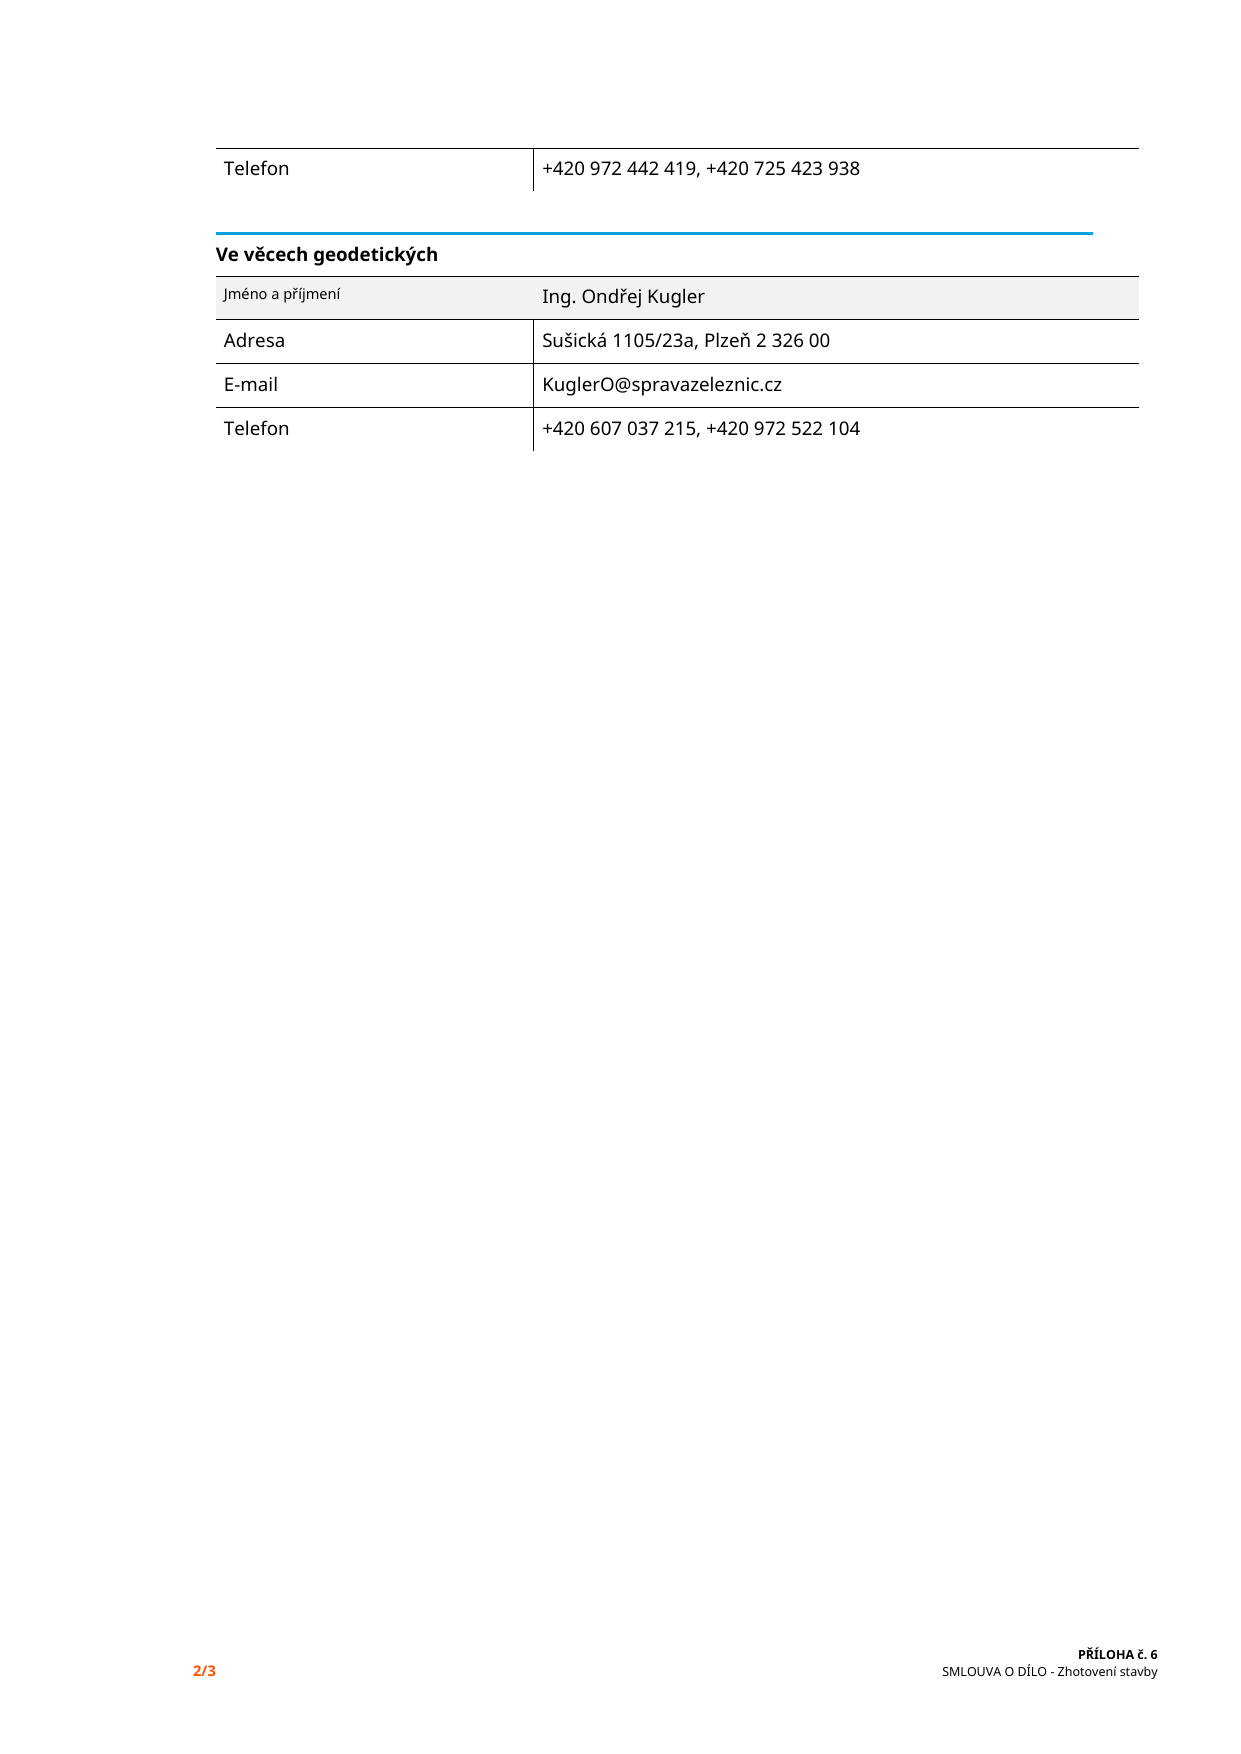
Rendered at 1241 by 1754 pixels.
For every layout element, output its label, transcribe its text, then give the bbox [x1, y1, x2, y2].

table_cell Adresa [216, 320, 533, 363]
table_header Jméno a příjmení [216, 277, 534, 319]
table_cell Telefon [216, 149, 533, 191]
table_cell Sušická 1105/23a, Plzeň 2 326 00 [534, 320, 1139, 363]
text Ve věcech geodetických [216, 235, 1093, 267]
table_cell Telefon [216, 408, 533, 451]
table_header Ing. Ondřej Kugler [534, 277, 1139, 319]
table_cell +420 607 037 215, +420 972 522 104 [534, 408, 1139, 451]
table_cell KuglerO@spravazeleznic.cz [534, 364, 1139, 407]
table_cell E-mail [216, 364, 533, 407]
table_cell +420 972 442 419, +420 725 423 938 [534, 149, 1139, 191]
